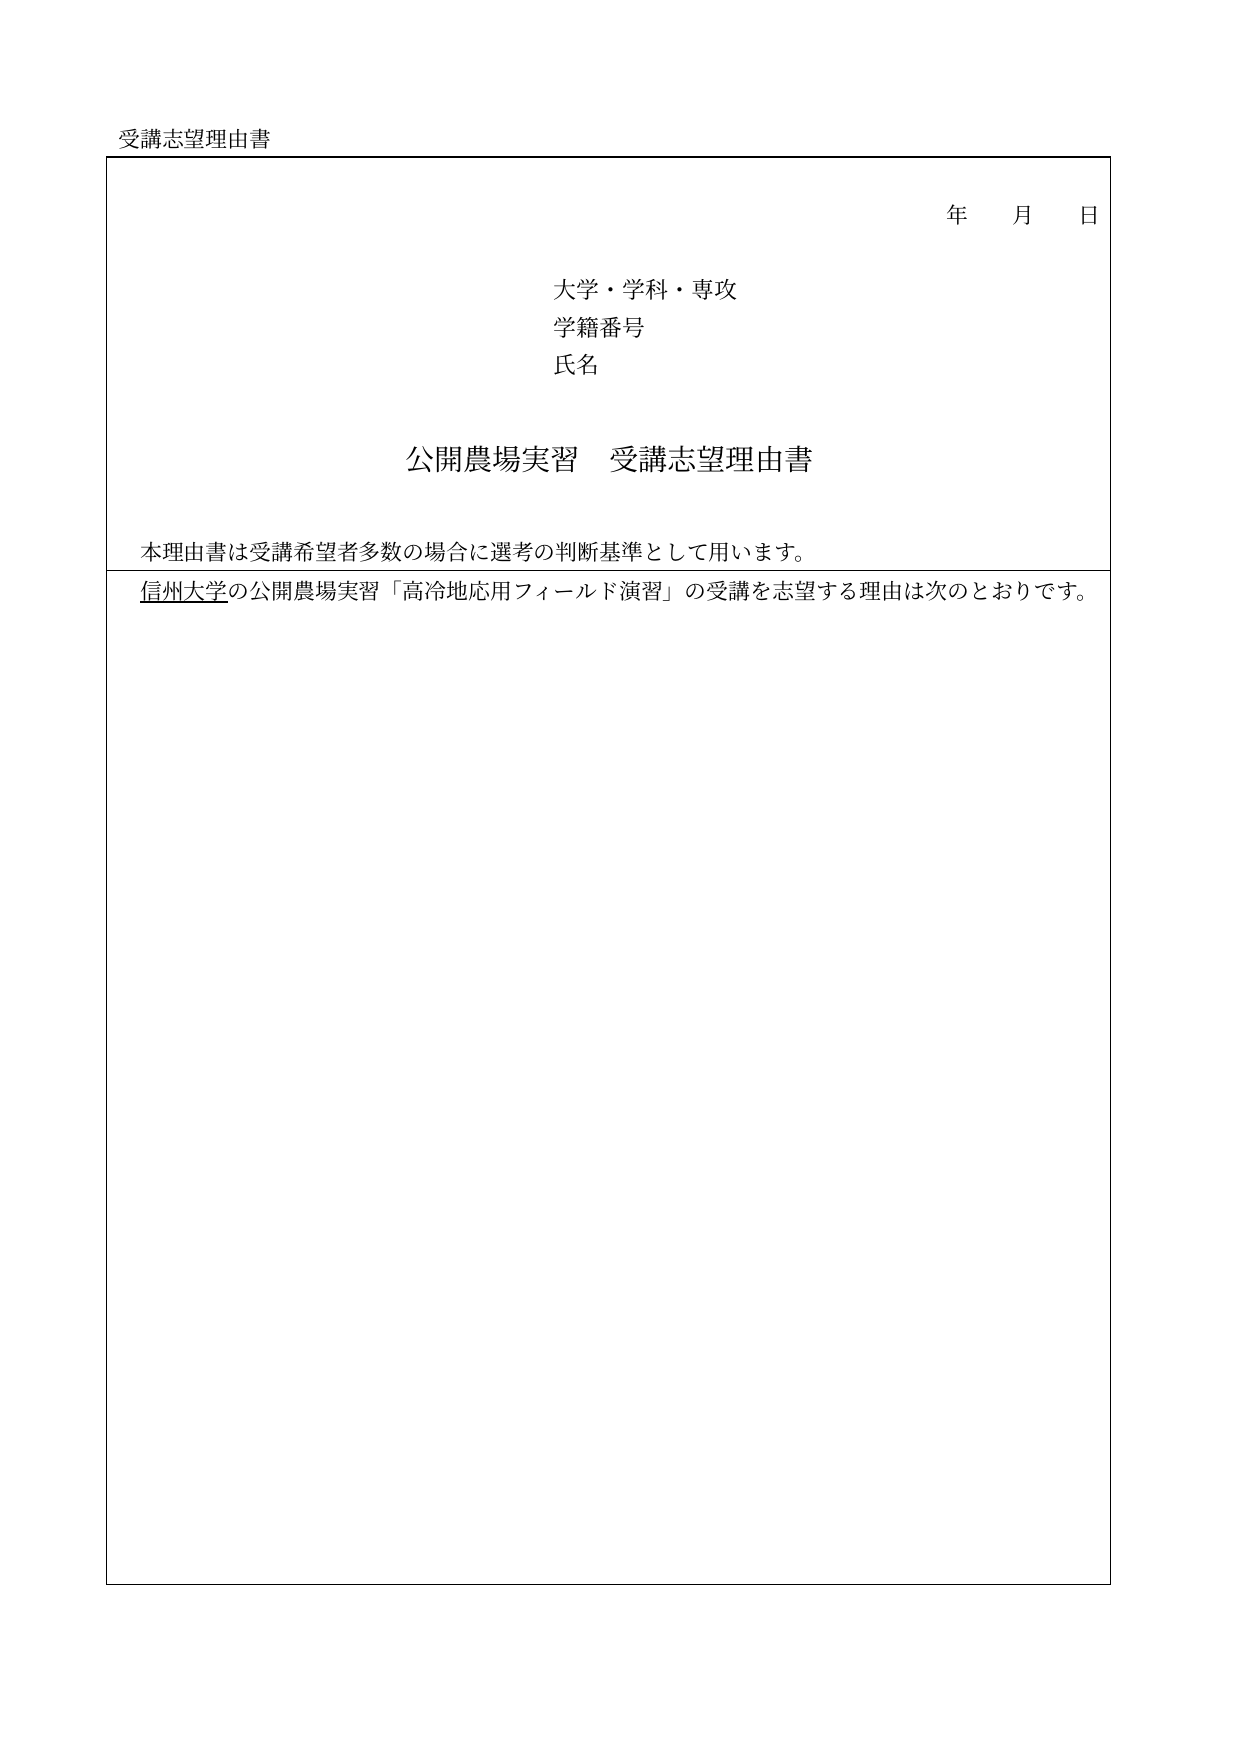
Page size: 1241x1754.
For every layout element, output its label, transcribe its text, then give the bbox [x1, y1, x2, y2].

table_cell 信州大学の公開農場実習「高冷地応用フィールド演習」の受講を志望する理由は次のとおりです。 [107, 571, 1110, 1583]
table_header 年 月 日 大学・学科・専攻 学籍番号 氏名 公開農場実習 受講志望理由書 本理由書は受講希望者多数の場合に選考の判断基準として用います。 [107, 158, 1110, 570]
text 受講志望理由書 [118, 119, 1122, 156]
